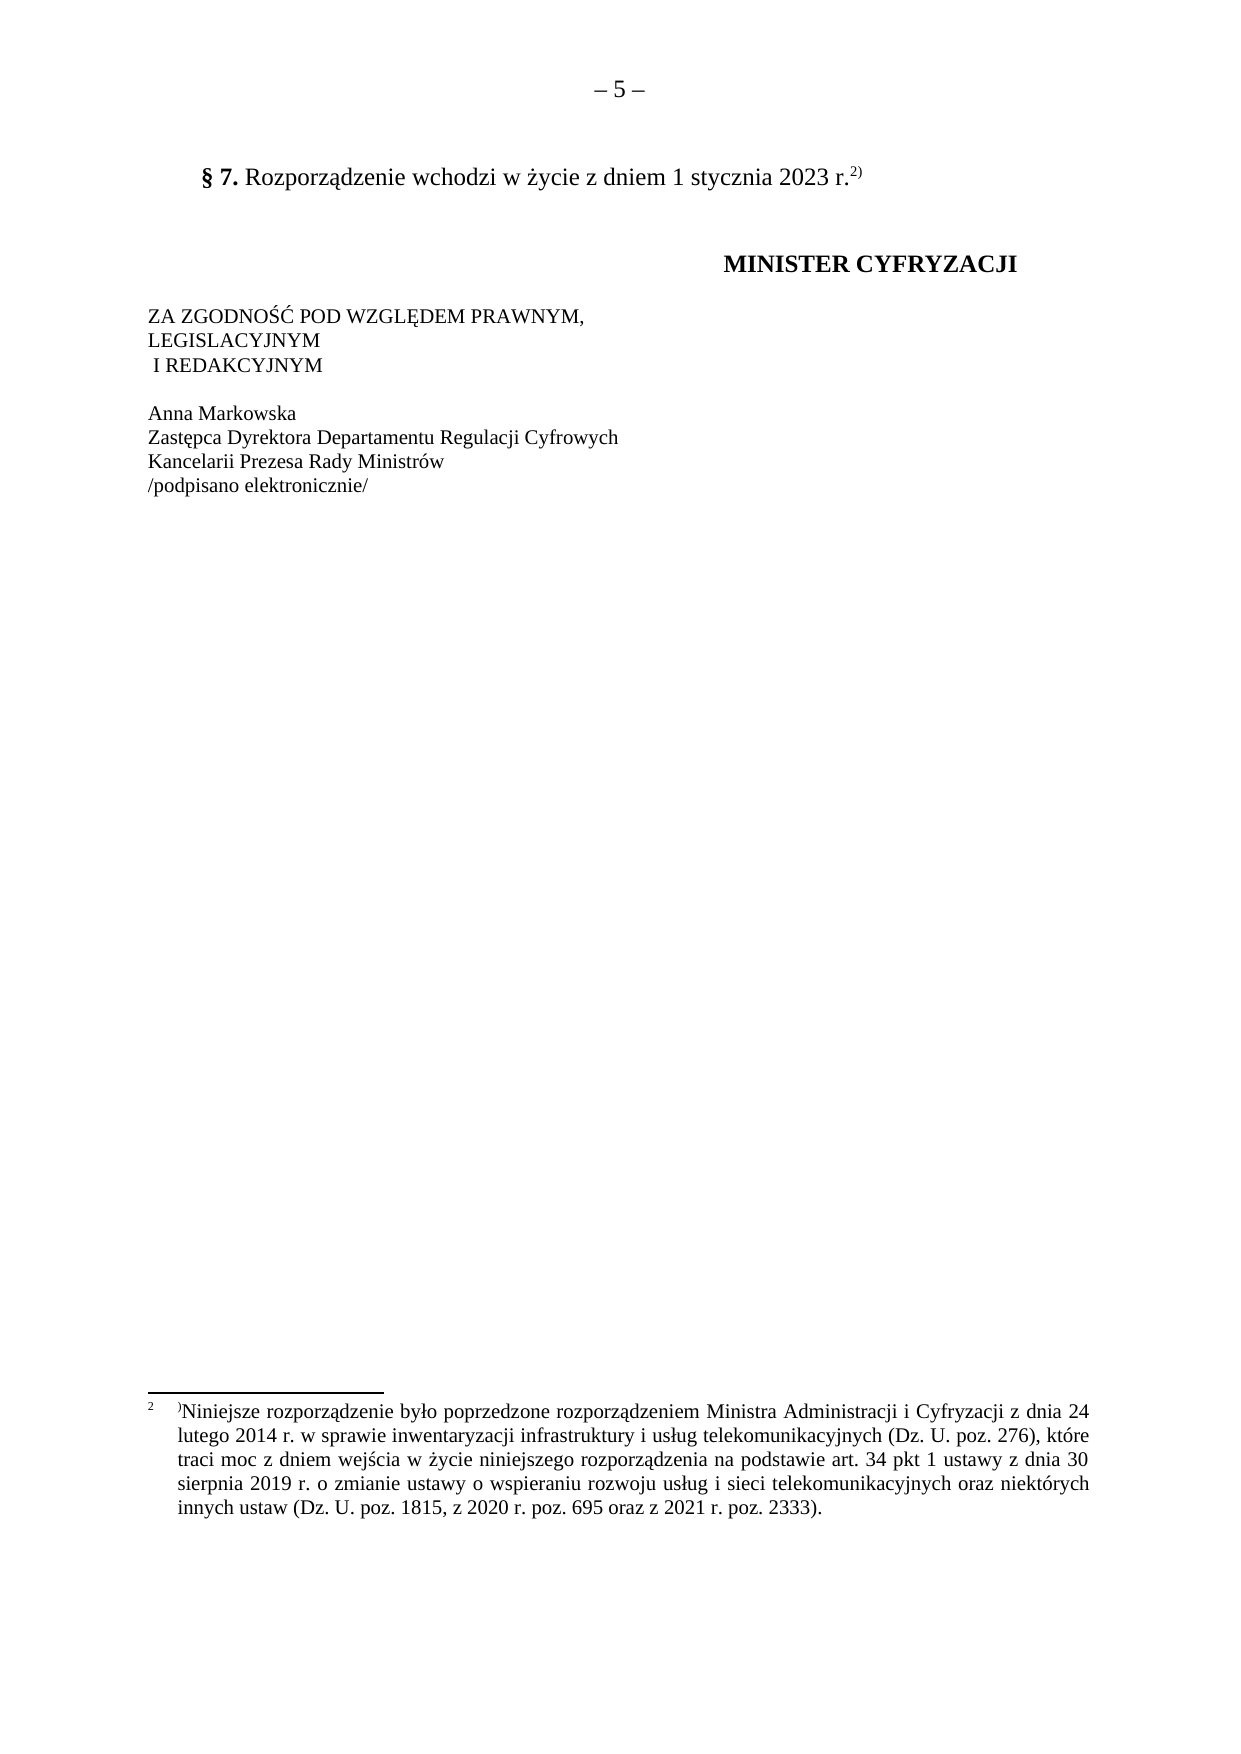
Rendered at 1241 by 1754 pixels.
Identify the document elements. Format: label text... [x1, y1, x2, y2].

text Kancelarii Prezesa Rady Ministrów [148, 449, 1091, 473]
text ZA ZGODNOŚĆ POD WZGLĘDEM PRAWNYM, [148, 304, 1091, 328]
text LEGISLACYJNYM [148, 328, 1091, 352]
text MINISTER CYFRYZACJI [650, 249, 1091, 277]
text /podpisano elektronicznie/ [148, 473, 1091, 497]
text Anna Markowska [148, 401, 1091, 425]
text I REDAKCYJNYM [148, 352, 1091, 377]
text Zastępca Dyrektora Departamentu Regulacji Cyfrowych [148, 425, 1091, 449]
text § 7. Rozporządzenie wchodzi w życie z dniem 1 stycznia 2023 r.) [148, 162, 1091, 191]
